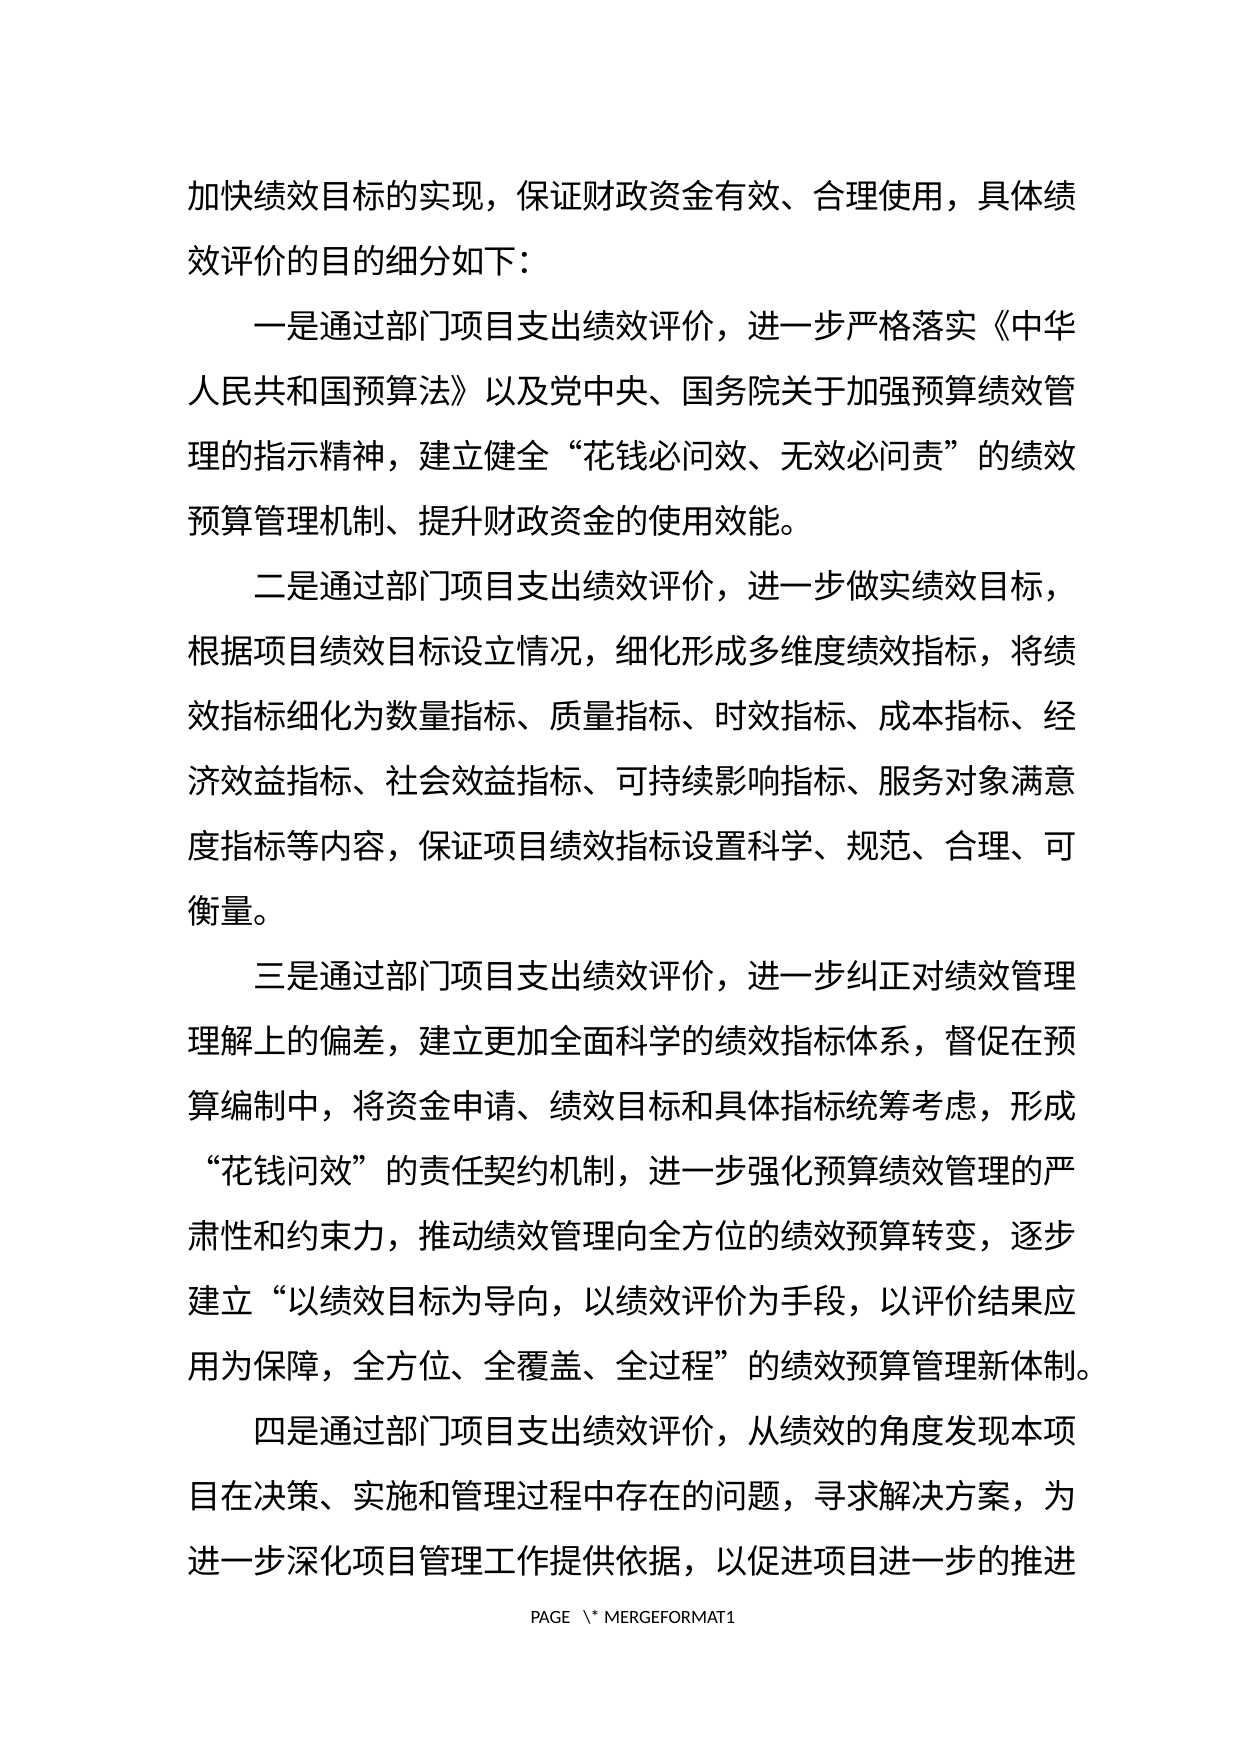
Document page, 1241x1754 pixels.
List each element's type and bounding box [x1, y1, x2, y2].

text [187, 162, 1078, 1592]
